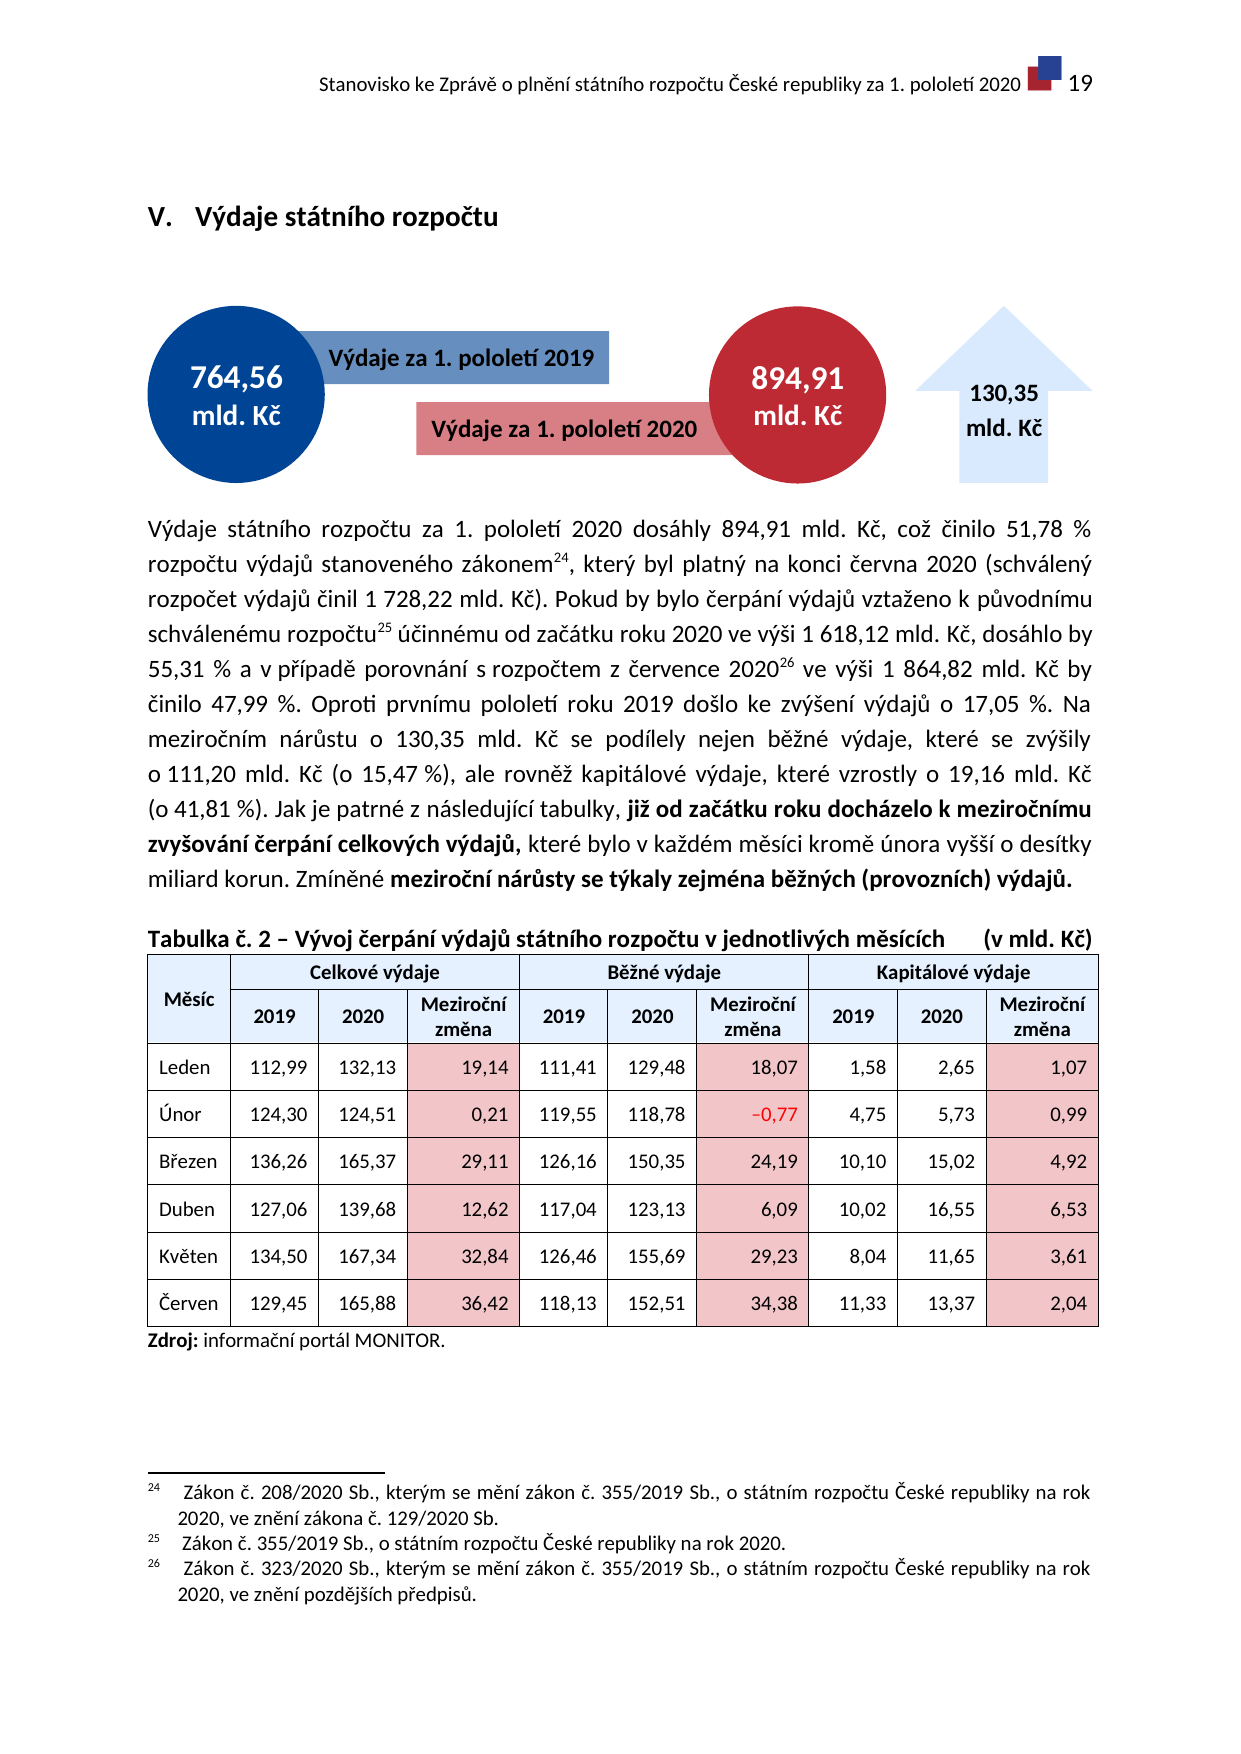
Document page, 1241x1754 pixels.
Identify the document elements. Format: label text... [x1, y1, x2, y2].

table_cell 29,23 [697, 1233, 808, 1279]
table_cell 11,65 [898, 1233, 986, 1279]
table_cell Duben [148, 1185, 230, 1232]
table_cell 155,69 [608, 1233, 696, 1279]
table_cell 13,37 [898, 1280, 986, 1326]
table_cell Květen [148, 1233, 230, 1279]
table_cell Meziroční změna [697, 990, 808, 1042]
table_cell 6,09 [697, 1185, 808, 1232]
text Zdroj: informační portál MONITOR. [148, 1327, 1093, 1353]
table_cell 119,55 [520, 1091, 607, 1137]
table_cell 12,62 [408, 1185, 519, 1232]
text Tabulka č. 2 – Vývoj čerpání výdajů státního rozpočtu v jednotlivých měsících (v mld. Kč) [148, 923, 1093, 954]
table_cell 118,78 [608, 1091, 696, 1137]
table_cell 2,04 [987, 1280, 1098, 1326]
table_cell 132,13 [319, 1044, 407, 1090]
table_cell 111,41 [520, 1044, 607, 1090]
table_cell 134,50 [231, 1233, 318, 1279]
subtitle Výdaje státního rozpočtu [148, 198, 1093, 233]
table_cell 18,07 [697, 1044, 808, 1090]
text Výdaje státního rozpočtu za 1. pololetí 2020 dosáhly 894,91 mld. Kč, což činilo 51,78 % rozpočtu výdajů stanoveného zákonem, který byl platný na konci června 2020 (schválený rozpočet výdajů činil 1 728,22 mld. Kč). Pokud by bylo čerpání výdajů vztaženo k původnímu schválenému rozpočtu účinnému od začátku roku 2020 ve výši 1 618,12 mld. Kč, dosáhlo by 55,31 % a v případě porovnání s rozpočtem z července 2020 ve výši 1 864,82 mld. Kč by činilo 47,99 %. Oproti prvnímu pololetí roku 2019 došlo ke zvýšení výdajů o 17,05 %. Na meziročním nárůstu o 130,35 mld. Kč se podílely nejen běžné výdaje, které se zvýšily o 111,20 mld. Kč (o 15,47 %), ale rovněž kapitálové výdaje, které vzrostly o 19,16 mld. Kč (o 41,81 %). Jak je patrné z následující tabulky, již od začátku roku docházelo k meziročnímu zvyšování čerpání celkových výdajů, které bylo v každém měsíci kromě února vyšší o desítky miliard korun. Zmíněné meziroční nárůsty se týkaly zejména běžných (provozních) výdajů. [148, 513, 1093, 894]
table_cell 112,99 [231, 1044, 318, 1090]
table_cell 19,14 [408, 1044, 519, 1090]
table_cell 2020 [608, 990, 696, 1042]
table_cell 139,68 [319, 1185, 407, 1232]
picture [1027, 56, 1062, 92]
table_cell 2,65 [898, 1044, 986, 1090]
table_cell 6,53 [987, 1185, 1098, 1232]
table_cell 152,51 [608, 1280, 696, 1326]
table_cell Meziroční změna [408, 990, 519, 1042]
table_cell Meziroční změna [987, 990, 1098, 1042]
table_cell 0,99 [987, 1091, 1098, 1137]
table_cell 2020 [898, 990, 986, 1042]
table_cell 129,45 [231, 1280, 318, 1326]
table_cell 150,35 [608, 1138, 696, 1184]
table_cell 10,02 [809, 1185, 897, 1232]
table_cell 2020 [319, 990, 407, 1042]
table_cell 2019 [809, 990, 897, 1042]
table_cell 1,07 [987, 1044, 1098, 1090]
table_cell Únor [148, 1091, 230, 1137]
table_header Celkové výdaje [231, 955, 519, 989]
table_cell 126,16 [520, 1138, 607, 1184]
table_cell Leden [148, 1044, 230, 1090]
table_cell 11,33 [809, 1280, 897, 1326]
table_cell 32,84 [408, 1233, 519, 1279]
table_header Měsíc [148, 955, 230, 1042]
table_header Běžné výdaje [520, 955, 808, 989]
table_cell 4,92 [987, 1138, 1098, 1184]
table_cell 2019 [520, 990, 607, 1042]
table_cell 127,06 [231, 1185, 318, 1232]
table_cell Červen [148, 1280, 230, 1326]
table_cell 36,42 [408, 1280, 519, 1326]
table_cell 16,55 [898, 1185, 986, 1232]
table_cell 34,38 [697, 1280, 808, 1326]
table_cell 123,13 [608, 1185, 696, 1232]
table_cell 2019 [231, 990, 318, 1042]
table_cell −0,77 [697, 1091, 808, 1137]
table_cell 124,51 [319, 1091, 407, 1137]
table_cell 165,37 [319, 1138, 407, 1184]
table_cell 124,30 [231, 1091, 318, 1137]
table_cell 4,75 [809, 1091, 897, 1137]
table_cell Březen [148, 1138, 230, 1184]
table_cell 5,73 [898, 1091, 986, 1137]
table_cell 126,46 [520, 1233, 607, 1279]
table_header Kapitálové výdaje [809, 955, 1098, 989]
table_cell 29,11 [408, 1138, 519, 1184]
table_cell 118,13 [520, 1280, 607, 1326]
table_cell 136,26 [231, 1138, 318, 1184]
table_cell 167,34 [319, 1233, 407, 1279]
table_cell 8,04 [809, 1233, 897, 1279]
table_cell 1,58 [809, 1044, 897, 1090]
table_cell 117,04 [520, 1185, 607, 1232]
table_cell 24,19 [697, 1138, 808, 1184]
table_cell 129,48 [608, 1044, 696, 1090]
table_cell 165,88 [319, 1280, 407, 1326]
table_cell 10,10 [809, 1138, 897, 1184]
table_cell 15,02 [898, 1138, 986, 1184]
table_cell 0,21 [408, 1091, 519, 1137]
table_cell 3,61 [987, 1233, 1098, 1279]
